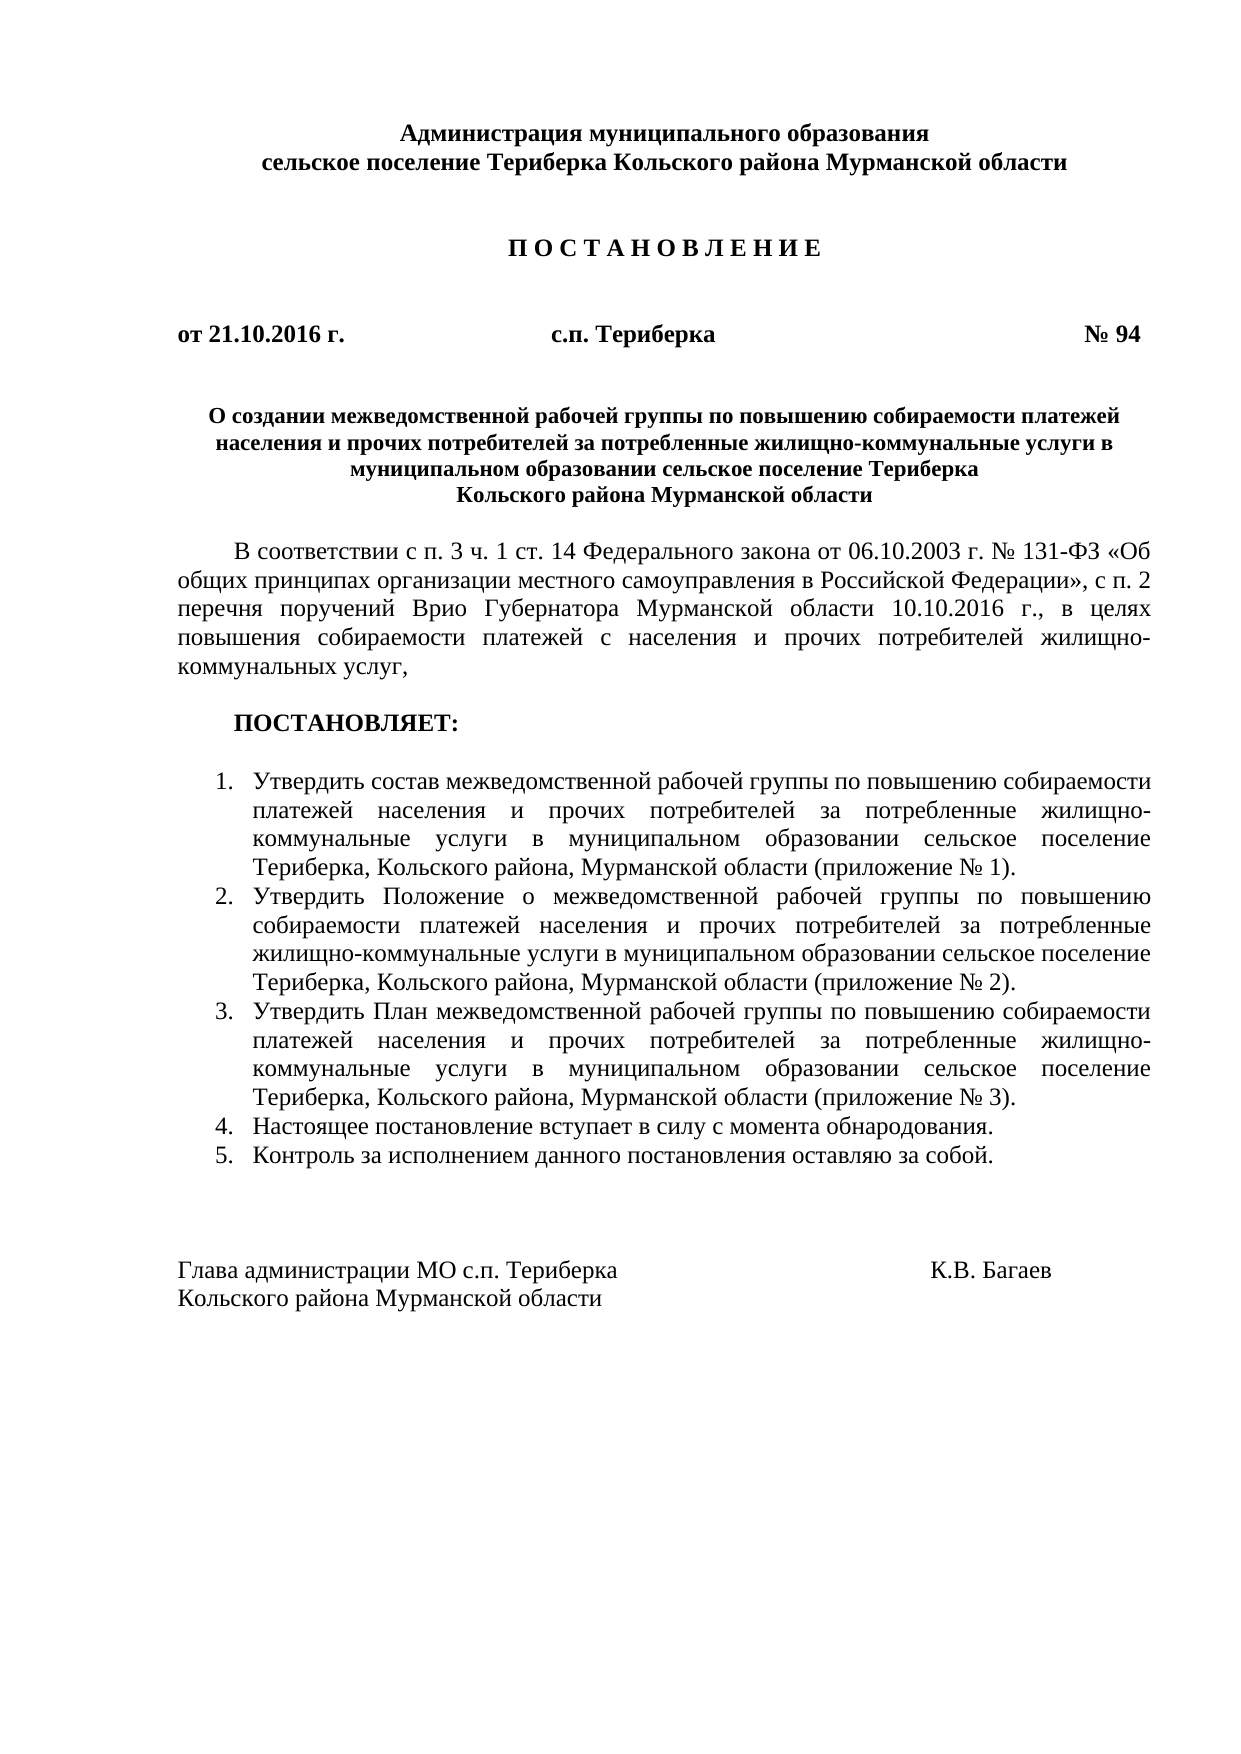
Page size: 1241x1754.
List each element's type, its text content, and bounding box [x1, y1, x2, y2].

title О создании межведомственной рабочей группы по повышению собираемости платежей населения и прочих потребителей за потребленные жилищно-коммунальные услуги в муниципальном образовании сельское поселение Териберка [177, 402, 1152, 482]
title Кольского района Мурманской области [177, 482, 1152, 508]
title П О С Т А Н О В Л Е Н И Е [177, 233, 1152, 262]
text Глава администрации МО с.п. Териберка К.В. Багаев [177, 1255, 1152, 1283]
title от 21.10.2016 г. с.п. Териберка № 94 [177, 319, 1152, 347]
text В соответствии с п. 3 ч. 1 ст. 14 Федерального закона от 06.10.2003 г. № 131-ФЗ «Об общих принципах организации местного самоуправления в Российской Федерации», с п. 2 перечня поручений Врио Губернатора Мурманской области 10.10.2016 г., в целях повышения собираемости платежей с населения и прочих потребителей жилищно-коммунальных услуг, [177, 536, 1152, 680]
list Утвердить Положение о межведомственной рабочей группы по повышению собираемости платежей населения и прочих потребителей за потребленные жилищно-коммунальные услуги в муниципальном образовании сельское поселение Териберка, Кольского района, Мурманской области (приложение № 2). [215, 881, 1152, 996]
text Кольского района Мурманской области [177, 1283, 1152, 1312]
text 4. Настоящее постановление вступает в силу с момента обнародования. [215, 1111, 1152, 1140]
list Утвердить План межведомственной рабочей группы по повышению собираемости платежей населения и прочих потребителей за потребленные жилищно-коммунальные услуги в муниципальном образовании сельское поселение Териберка, Кольского района, Мурманской области (приложение № 3). [215, 996, 1152, 1111]
title сельское поселение Териберка Кольского района Мурманской области [177, 147, 1152, 176]
title Администрация муниципального образования [177, 118, 1152, 147]
text ПОСТАНОВЛЯЕТ: [177, 708, 1152, 737]
list Утвердить состав межведомственной рабочей группы по повышению собираемости платежей населения и прочих потребителей за потребленные жилищно-коммунальные услуги в муниципальном образовании сельское поселение Териберка, Кольского района, Мурманской области (приложение № 1). [215, 766, 1152, 881]
text 5. Контроль за исполнением данного постановления оставляю за собой. [177, 1140, 1152, 1168]
